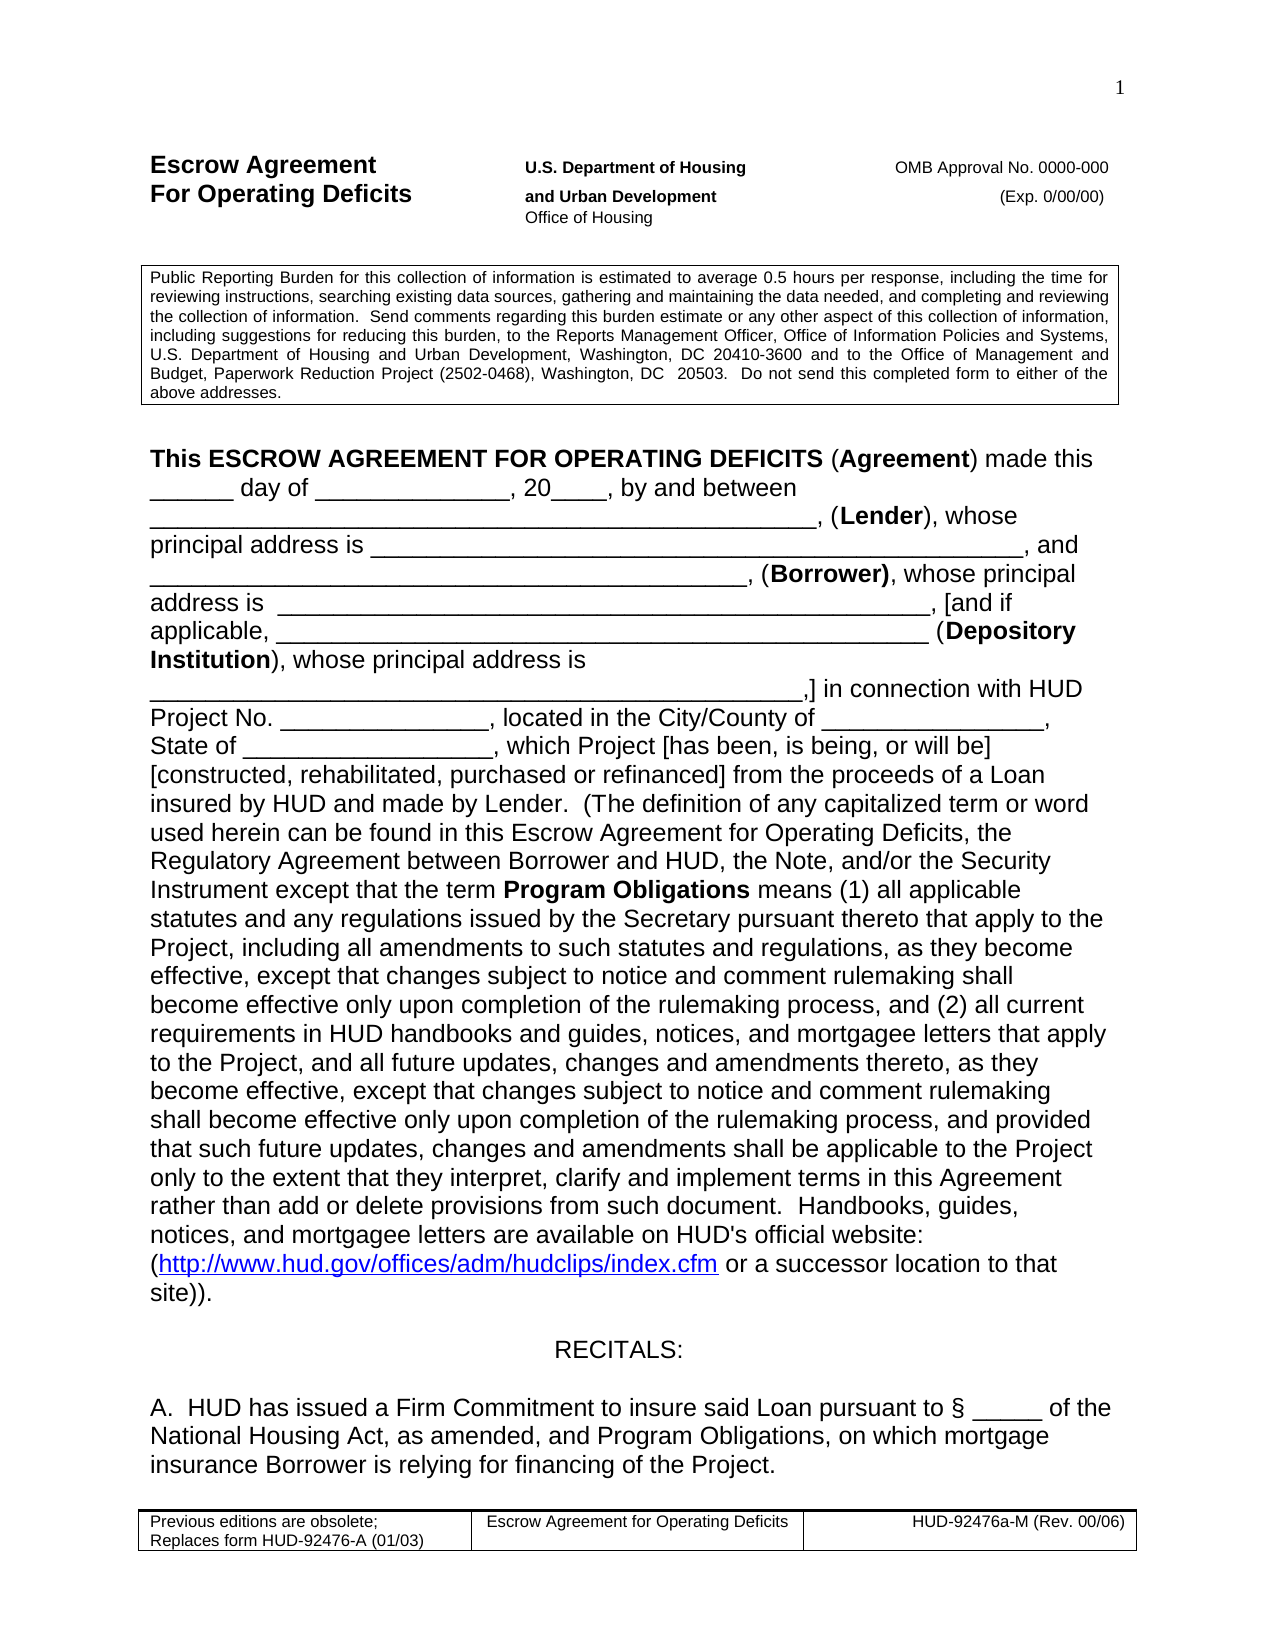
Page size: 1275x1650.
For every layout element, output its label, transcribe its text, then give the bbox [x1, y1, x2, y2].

text This ESCROW AGREEMENT FOR OPERATING DEFICITS (Agreement) made this ______ day of ______________, 20____, by and between ________________________________________________, (Lender), whose principal address is _______________________________________________, and ___________________________________________, (Borrower), whose principal address is _______________________________________________, [and if applicable, _______________________________________________ (Depository Institution), whose principal address is _______________________________________________,] in connection with HUD Project No. _______________, located in the City/County of ________________, State of __________________, which Project [has been, is being, or will be] [constructed, rehabilitated, purchased or refinanced] from the proceeds of a Loan insured by HUD and made by Lender. (The definition of any capitalized term or word used herein can be found in this Escrow Agreement for Operating Deficits, the Regulatory Agreement between Borrower and HUD, the Note, and/or the Security Instrument except that the term Program Obligations means (1) all applicable statutes and any regulations issued by the Secretary pursuant thereto that apply to the Project, including all amendments to such statutes and regulations, as they become effective, except that changes subject to notice and comment rulemaking shall become effective only upon completion of the rulemaking process, and (2) all current requirements in HUD handbooks and guides, notices, and mortgagee letters that apply to the Project, and all future updates, changes and amendments thereto, as they become effective, except that changes subject to notice and comment rulemaking shall become effective only upon completion of the rulemaking process, and provided that such future updates, changes and amendments shall be applicable to the Project only to the extent that they interpret, clarify and implement terms in this Agreement rather than add or delete provisions from such document. Handbooks, guides, notices, and mortgagee letters are available on HUD's official website: (http://www.hud.gov/offices/adm/hudclips/index.cfm or a successor location to that site)). [150, 444, 1110, 1306]
text For Operating Deficits and Urban Development (Exp. 0/00/00) [150, 179, 1110, 207]
text Public Reporting Burden for this collection of information is estimated to average 0.5 hours per response, including the time for reviewing instructions, searching existing data sources, gathering and maintaining the data needed, and completing and reviewing the collection of information. Send comments regarding this burden estimate or any other aspect of this collection of information, including suggestions for reducing this burden, to the Reports Management Officer, Office of Information Policies and Systems, U.S. Department of Housing and Urban Development, Washington, DC 20410-3600 and to the Office of Management and Budget, Paperwork Reduction Project (2502-0468), Washington, DC 20503. Do not send this completed form to either of the above addresses. [142, 266, 1118, 404]
text A. HUD has issued a Firm Commitment to insure said Loan pursuant to § _____ of the National Housing Act, as amended, and Program Obligations, on which mortgage insurance Borrower is relying for financing of the Project. [150, 1392, 1116, 1479]
text Office of Housing [150, 207, 1110, 227]
text Escrow Agreement Department of Housing OMB Approval No. 0000-000 [150, 150, 1110, 179]
text RECITALS: [150, 1335, 1087, 1364]
